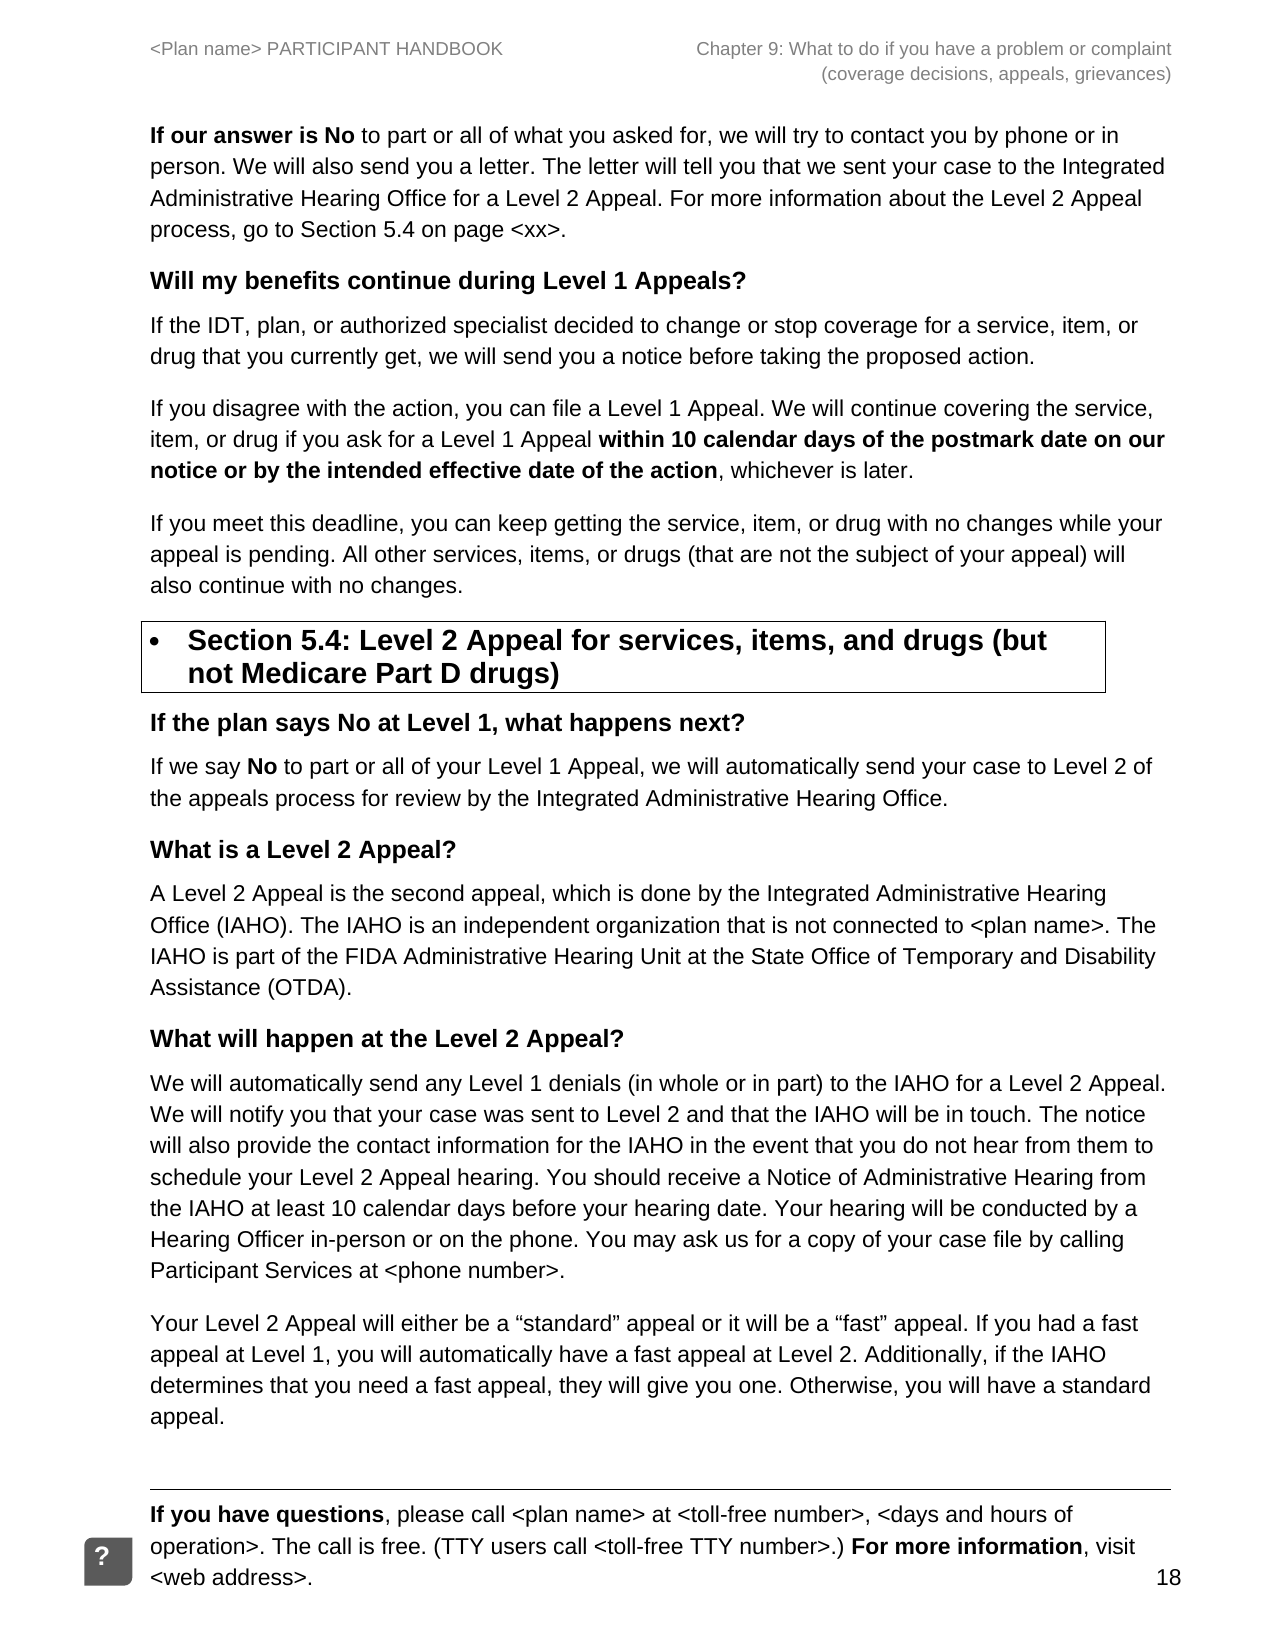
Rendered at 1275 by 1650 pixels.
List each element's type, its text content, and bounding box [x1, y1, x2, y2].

subtitle Section 5.4: Level 2 Appeal for services, items, and drugs (but not Medicare Part D drugs) [142, 622, 1105, 692]
list If our answer is No to part or all of what you asked for, we will try to contact you by phone or in person. We will also send you a letter. The letter will tell you that we sent your case to the Integrated Administrative Hearing Office for a Level 2 Appeal. For more information about the Level 2 Appeal process, go to Section 5.4 on page <xx>. [150, 118, 1171, 243]
subtitle If the plan says No at Level 1, what happens next? [150, 706, 1096, 737]
text A Level 2 Appeal is the second appeal, which is done by the Integrated Administrative Hearing Office (IAHO). The IAHO is an independent organization that is not connected to <plan name>. The IAHO is part of the FIDA Administrative Hearing Unit at the State Office of Temporary and Disability Assistance (OTDA). [150, 877, 1171, 1002]
subtitle What is a Level 2 Appeal? [150, 833, 1096, 864]
text What will happen at the Level 2 Appeal? [150, 1023, 1096, 1054]
text If the IDT, plan, or authorized specialist decided to change or stop coverage for a service, item, or drug that you currently get, we will send you a notice before taking the proposed action. [150, 308, 1171, 371]
text If you meet this deadline, you can keep getting the service, item, or drug with no changes while your appeal is pending. All other services, items, or drugs (that are not the subject of your appeal) will also continue with no changes. [150, 506, 1171, 600]
text If you disagree with the action, you can file a Level 1 Appeal. We will continue covering the service, item, or drug if you ask for a Level 1 Appeal within 10 calendar days of the postmark date on our notice or by the intended effective date of the action, whichever is later. [150, 391, 1171, 485]
text We will automatically send any Level 1 denials (in whole or in part) to the IAHO for a Level 2 Appeal. We will notify you that your case was sent to Level 2 and that the IAHO will be in touch. The notice will also provide the contact information for the IAHO in the event that you do not hear from them to schedule your Level 2 Appeal hearing. You should receive a Notice of Administrative Hearing from the IAHO at least 10 calendar days before your hearing date. Your hearing will be conducted by a Hearing Officer in-person or on the phone. You may ask us for a copy of your case file by calling Participant Services at <phone number>. [150, 1066, 1171, 1285]
subtitle Will my benefits continue during Level 1 Appeals? [150, 264, 1096, 296]
list If we say No to part or all of your Level 1 Appeal, we will automatically send your case to Level 2 of the appeals process for review by the Integrated Administrative Hearing Office. [150, 750, 1171, 812]
list Your Level 2 Appeal will either be a “standard” appeal or it will be a “fast” appeal. If you had a fast appeal at Level 1, you will automatically have a fast appeal at Level 2. Additionally, if the IAHO determines that you need a fast appeal, they will give you one. Otherwise, you will have a standard appeal. [150, 1306, 1171, 1431]
